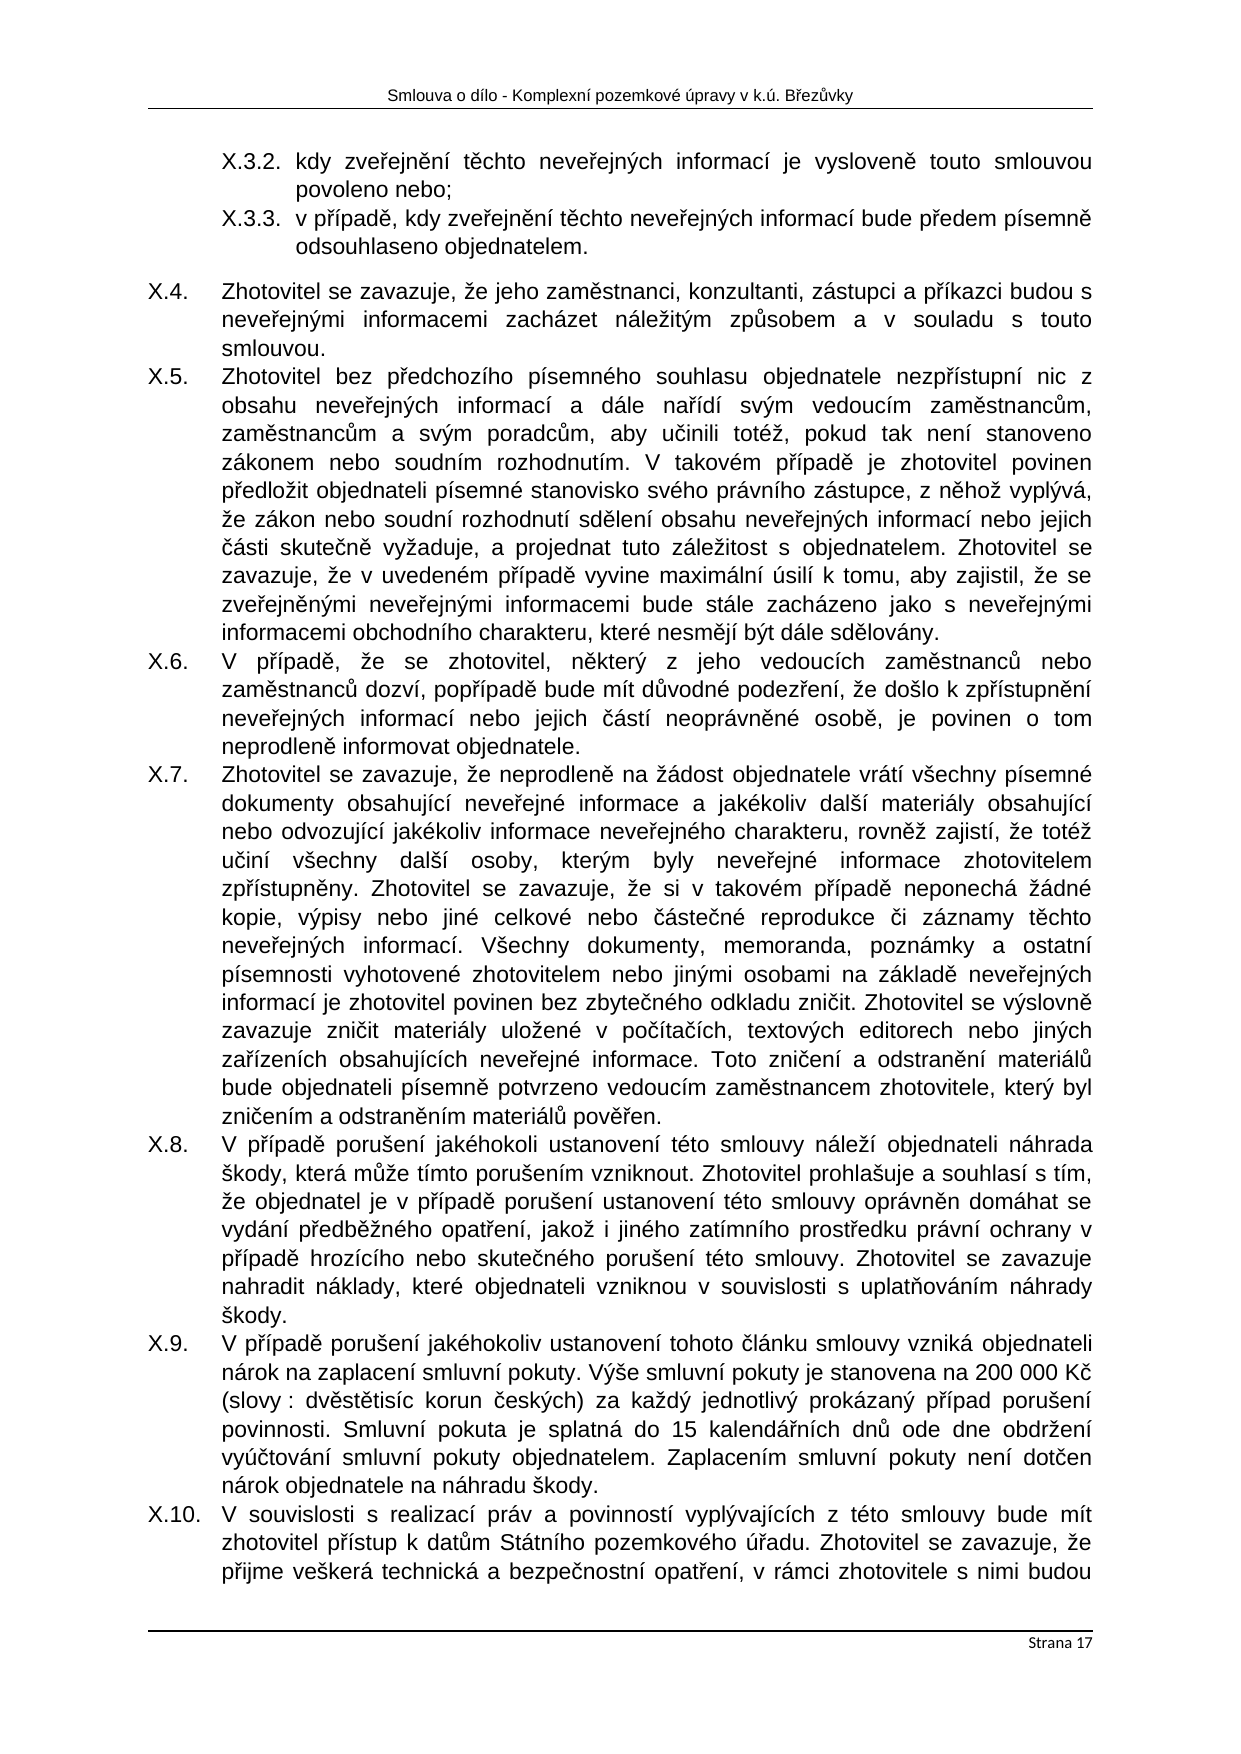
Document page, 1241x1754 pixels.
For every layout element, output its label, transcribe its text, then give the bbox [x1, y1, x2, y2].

text v případě, kdy zveřejnění těchto neveřejných informací bude předem písemně odsouhlaseno objednatelem. [221, 204, 1093, 259]
list Zhotovitel bez předchozího písemného souhlasu objednatele nezpřístupní nic z obsahu neveřejných informací a dále nařídí svým vedoucím zaměstnancům, zaměstnancům a svým poradcům, aby učinili totéž, pokud tak není stanoveno zákonem nebo soudním rozhodnutím. V takovém případě je zhotovitel povinen předložit objednateli písemné stanovisko svého právního zástupce, z něhož vyplývá, že zákon nebo soudní rozhodnutí sdělení obsahu neveřejných informací nebo jejich části skutečně vyžaduje, a projednat tuto záležitost s objednatelem. Zhotovitel se zavazuje, že v uvedeném případě vyvine maximální úsilí k tomu, aby zajistil, že se zveřejněnými neveřejnými informacemi bude stále zacházeno jako s neveřejnými informacemi obchodního charakteru, které nesmějí být dále sdělovány. [148, 363, 1093, 646]
list V případě, že se zhotovitel, některý z jeho vedoucích zaměstnanců nebo zaměstnanců dozví, popřípadě bude mít důvodné podezření, že došlo k zpřístupnění neveřejných informací nebo jejich částí neoprávněné osobě, je povinen o tom neprodleně informovat objednatele. [148, 648, 1093, 759]
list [148, 1501, 1093, 1584]
list V případě porušení jakéhokoliv ustanovení tohoto článku smlouvy vzniká objednateli nárok na zaplacení smluvní pokuty. Výše smluvní pokuty je stanovena na 200 000 Kč (slovy : dvěstětisíc korun českých) za každý jednotlivý prokázaný případ porušení povinnosti. Smluvní pokuta je splatná do 15 kalendářních dnů ode dne obdržení vyúčtování smluvní pokuty objednatelem. Zaplacením smluvní pokuty není dotčen nárok objednatele na náhradu škody. [148, 1330, 1093, 1499]
list Zhotovitel se zavazuje, že neprodleně na žádost objednatele vrátí všechny písemné dokumenty obsahující neveřejné informace a jakékoliv další materiály obsahující nebo odvozující jakékoliv informace neveřejného charakteru, rovněž zajistí, že totéž učiní všechny další osoby, kterým byly neveřejné informace zhotovitelem zpřístupněny. Zhotovitel se zavazuje, že si v takovém případě neponechá žádné kopie, výpisy nebo jiné celkové nebo částečné reprodukce či záznamy těchto neveřejných informací. Všechny dokumenty, memoranda, poznámky a ostatní písemnosti vyhotovené zhotovitelem nebo jinými osobami na základě neveřejných informací je zhotovitel povinen bez zbytečného odkladu zničit. Zhotovitel se výslovně zavazuje zničit materiály uložené v počítačích, textových editorech nebo jiných zařízeních obsahujících neveřejné informace. Toto zničení a odstranění materiálů bude objednateli písemně potvrzeno vedoucím zaměstnancem zhotovitele, který byl zničením a odstraněním materiálů pověřen. [148, 761, 1093, 1129]
list Zhotovitel se zavazuje, že jeho zaměstnanci, konzultanti, zástupci a příkazci budou s neveřejnými informacemi zacházet náležitým způsobem a v souladu s touto smlouvou. [148, 278, 1093, 361]
list V případě porušení jakéhokoli ustanovení této smlouvy náleží objednateli náhrada škody, která může tímto porušením vzniknout. Zhotovitel prohlašuje a souhlasí s tím, že objednatel je v případě porušení ustanovení této smlouvy oprávněn domáhat se vydání předběžného opatření, jakož i jiného zatímního prostředku právní ochrany v případě hrozícího nebo skutečného porušení této smlouvy. Zhotovitel se zavazuje nahradit náklady, které objednateli vzniknou v souvislosti s uplatňováním náhrady škody. [148, 1131, 1093, 1328]
text kdy zveřejnění těchto neveřejných informací je vysloveně touto smlouvou povoleno nebo; [221, 148, 1093, 202]
